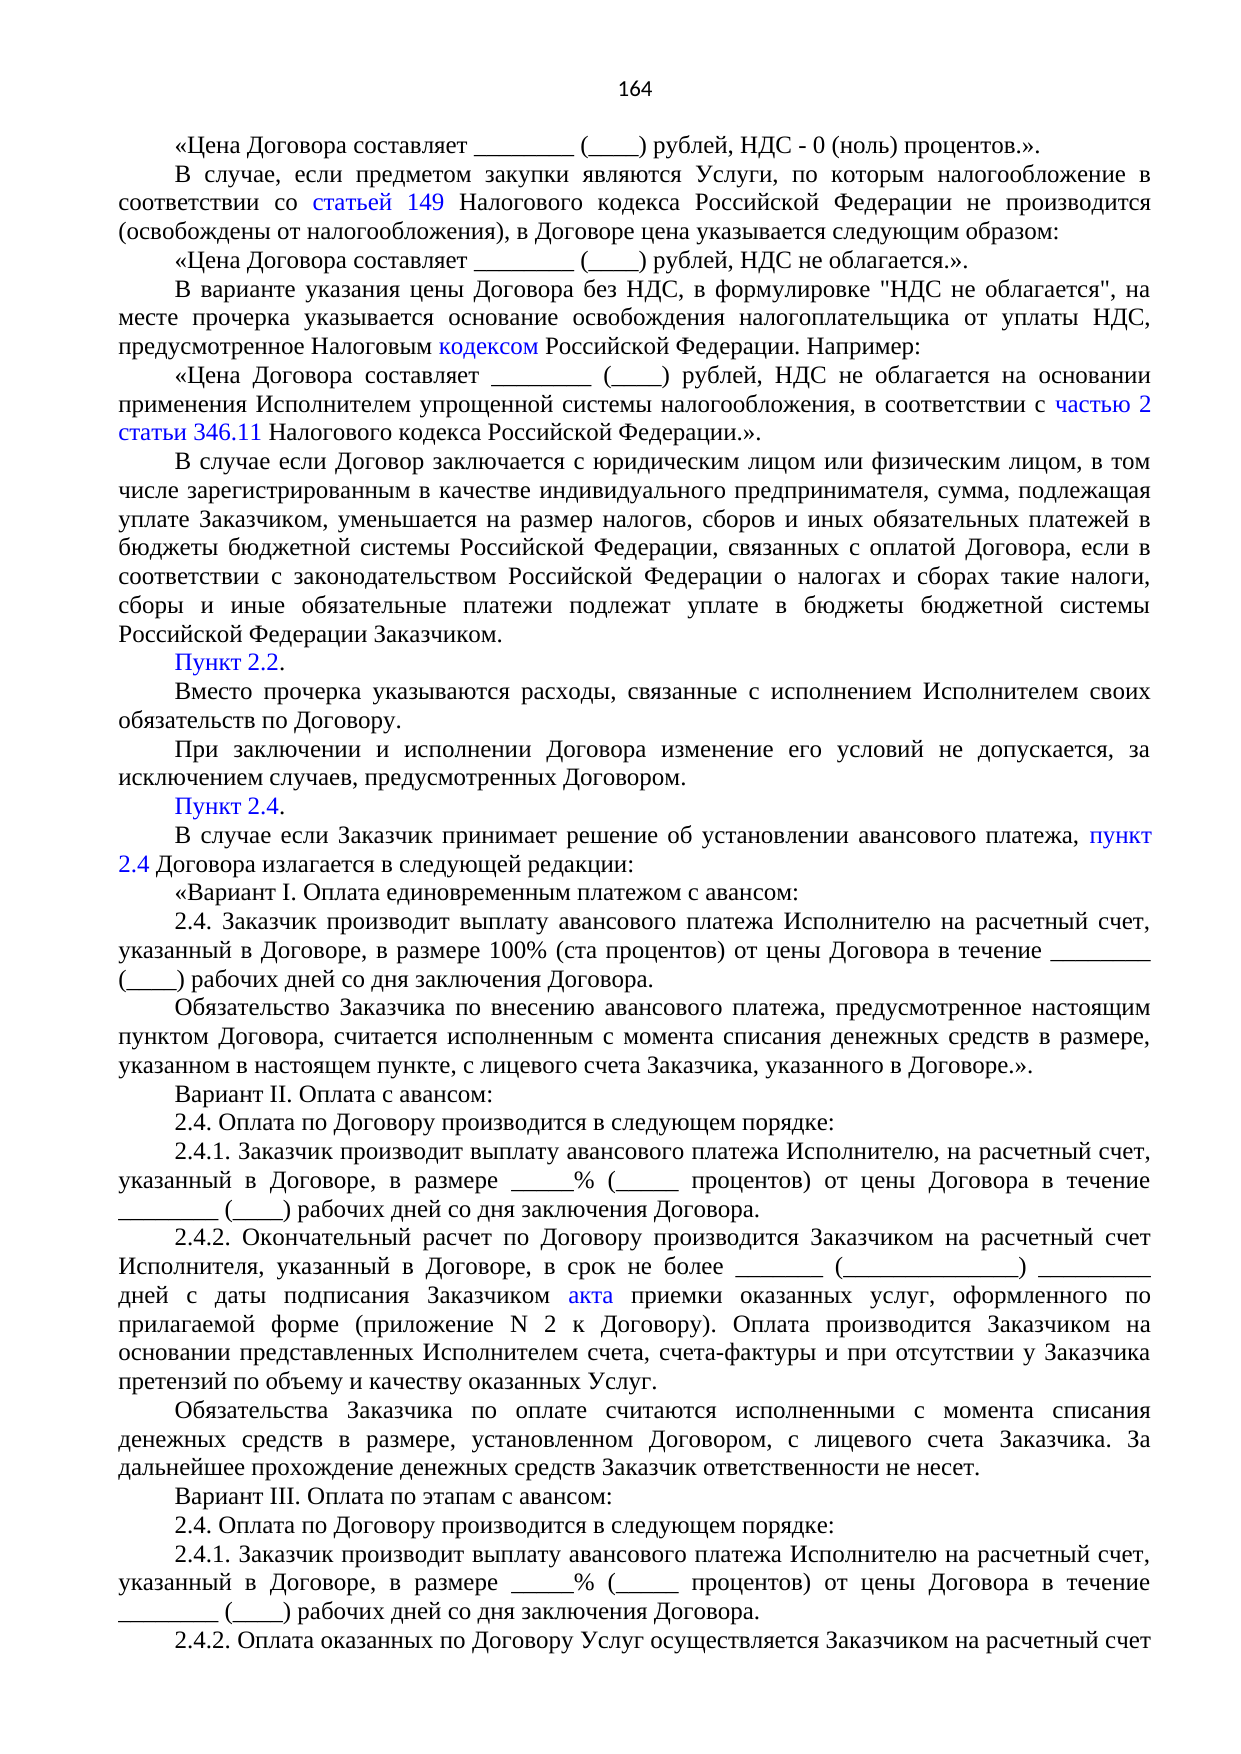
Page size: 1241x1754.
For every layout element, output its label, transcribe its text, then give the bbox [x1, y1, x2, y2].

text В случае, если предметом закупки являются Услуги, по которым налогообложение в соответствии со статьей 149 Налогового кодекса Российской Федерации не производится (освобождены от налогообложения), в Договоре цена указывается следующим образом: [118, 159, 1152, 245]
text Вариант II. Оплата с авансом: [118, 1079, 1152, 1107]
text 2.4.1. Заказчик производит выплату авансового платежа Исполнителю, на расчетный счет, указанный в Договоре, в размере _____% (_____ процентов) от цены Договора в течение ________ (____) рабочих дней со дня заключения Договора. [118, 1136, 1152, 1222]
text Вместо прочерка указываются расходы, связанные с исполнением Исполнителем своих обязательств по Договору. [118, 676, 1152, 734]
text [118, 1625, 1152, 1654]
text «Цена Договора составляет ________ (____) рублей, НДС не облагается.». [118, 245, 1152, 274]
text 2.4.2. Окончательный расчет по Договору производится Заказчиком на расчетный счет Исполнителя, указанный в Договоре, в срок не более _______ (______________) _________ дней с даты подписания Заказчиком акта приемки оказанных услуг, оформленного по прилагаемой форме (приложение N 2 к Договору). Оплата производится Заказчиком на основании представленных Исполнителем счета, счета-фактуры и при отсутствии у Заказчика претензий по объему и качеству оказанных Услуг. [118, 1222, 1152, 1395]
text При заключении и исполнении Договора изменение его условий не допускается, за исключением случаев, предусмотренных Договором. [118, 734, 1152, 791]
text «Цена Договора составляет ________ (____) рублей, НДС не облагается на основании применения Исполнителем упрощенной системы налогообложения, в соответствии с частью 2 статьи 346.11 Налогового кодекса Российской Федерации.». [118, 360, 1152, 446]
text 2.4. Заказчик производит выплату авансового платежа Исполнителю на расчетный счет, указанный в Договоре, в размере 100% (ста процентов) от цены Договора в течение ________ (____) рабочих дней со дня заключения Договора. [118, 906, 1152, 992]
text 2.4. Оплата по Договору производится в следующем порядке: [118, 1510, 1152, 1539]
text «Цена Договора составляет ________ (____) рублей, НДС - 0 (ноль) процентов.». [118, 130, 1152, 159]
text В случае если Заказчик принимает решение об установлении авансового платежа, пункт 2.4 Договора излагается в следующей редакции: [118, 820, 1152, 877]
text Вариант III. Оплата по этапам с авансом: [118, 1481, 1152, 1510]
text В варианте указания цены Договора без НДС, в формулировке "НДС не облагается", на месте прочерка указывается основание освобождения налогоплательщика от уплаты НДС, предусмотренное Налоговым кодексом Российской Федерации. Например: [118, 274, 1152, 360]
text Пункт 2.4. [118, 791, 1152, 820]
text Пункт 2.2. [118, 647, 1152, 676]
text Обязательство Заказчика по внесению авансового платежа, предусмотренное настоящим пунктом Договора, считается исполненным с момента списания денежных средств в размере, указанном в настоящем пункте, с лицевого счета Заказчика, указанного в Договоре.». [118, 992, 1152, 1079]
text «Вариант I. Оплата единовременным платежом с авансом: [118, 877, 1152, 906]
text 2.4. Оплата по Договору производится в следующем порядке: [118, 1107, 1152, 1136]
text Обязательства Заказчика по оплате считаются исполненными с момента списания денежных средств в размере, установленном Договором, с лицевого счета Заказчика. За дальнейшее прохождение денежных средств Заказчик ответственности не несет. [118, 1395, 1152, 1481]
text 2.4.1. Заказчик производит выплату авансового платежа Исполнителю на расчетный счет, указанный в Договоре, в размере _____% (_____ процентов) от цены Договора в течение ________ (____) рабочих дней со дня заключения Договора. [118, 1539, 1152, 1625]
text В случае если Договор заключается с юридическим лицом или физическим лицом, в том числе зарегистрированным в качестве индивидуального предпринимателя, сумма, подлежащая уплате Заказчиком, уменьшается на размер налогов, сборов и иных обязательных платежей в бюджеты бюджетной системы Российской Федерации, связанных с оплатой Договора, если в соответствии с законодательством Российской Федерации о налогах и сборах такие налоги, сборы и иные обязательные платежи подлежат уплате в бюджеты бюджетной системы Российской Федерации Заказчиком. [118, 446, 1152, 647]
